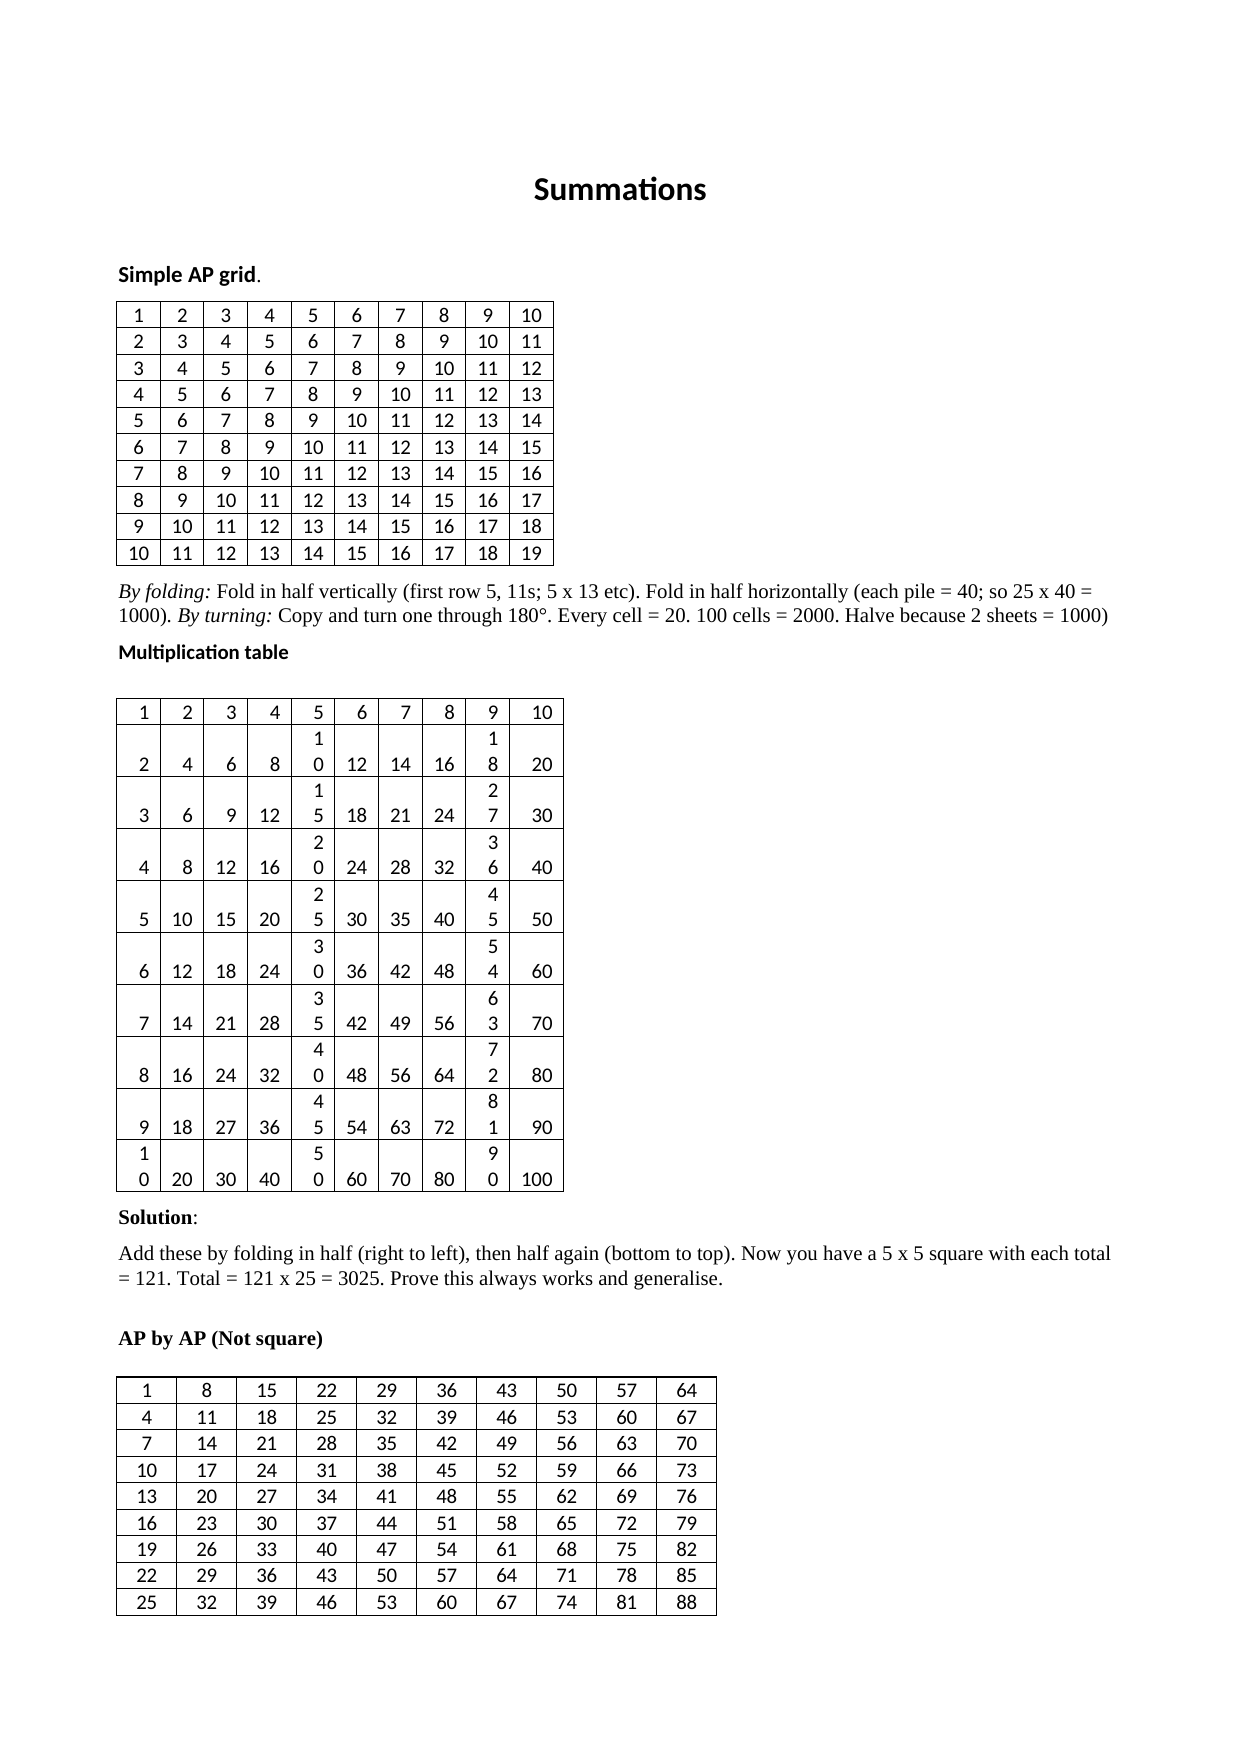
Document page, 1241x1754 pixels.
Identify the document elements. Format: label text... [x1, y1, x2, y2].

table_header 8 [423, 302, 465, 327]
table_header 43 [477, 1378, 536, 1403]
table_cell 26 [177, 1536, 236, 1562]
table_cell 85 [657, 1563, 716, 1588]
table_cell 72 [423, 1089, 465, 1139]
table_header 50 [537, 1378, 596, 1403]
table_cell 14 [292, 540, 334, 565]
table_cell 14 [466, 434, 509, 459]
table_cell 30 [204, 1140, 247, 1191]
table_cell 16 [466, 487, 509, 512]
table_cell 81 [597, 1589, 656, 1614]
table_cell 56 [379, 1037, 422, 1087]
table_cell 21 [379, 777, 422, 828]
table_header 2 [161, 699, 203, 724]
table_cell 68 [537, 1536, 596, 1562]
table_cell 6 [292, 328, 334, 354]
subtitle Summations [118, 168, 1122, 209]
table_cell 80 [510, 1037, 563, 1087]
table_cell 90 [466, 1140, 509, 1191]
table_cell 23 [177, 1510, 236, 1535]
table_cell 73 [657, 1457, 716, 1482]
table_cell 7 [161, 434, 203, 459]
table_cell 16 [117, 1510, 176, 1535]
table_header 3 [204, 302, 247, 327]
table_cell 35 [379, 881, 422, 932]
table_cell 67 [477, 1589, 536, 1614]
table_cell 18 [466, 725, 509, 776]
table_cell 40 [423, 881, 465, 932]
table_cell 24 [423, 777, 465, 828]
table_cell 76 [657, 1483, 716, 1509]
table_cell 8 [248, 408, 291, 433]
table_cell 56 [537, 1430, 596, 1456]
table_cell 24 [248, 933, 291, 984]
table_cell 14 [379, 725, 422, 776]
table_cell 50 [357, 1563, 416, 1588]
table_cell 60 [417, 1589, 476, 1614]
table_cell 60 [335, 1140, 378, 1191]
table_cell 100 [510, 1140, 563, 1191]
table_cell 55 [477, 1483, 536, 1509]
table_cell 53 [357, 1589, 416, 1614]
table_cell 49 [379, 985, 422, 1036]
table_cell 4 [117, 381, 160, 407]
table_cell 40 [248, 1140, 291, 1191]
table_cell 8 [117, 487, 160, 512]
table_cell 14 [510, 408, 553, 433]
table_cell 11 [177, 1404, 236, 1429]
table_cell 37 [297, 1510, 356, 1535]
table_cell 7 [292, 355, 334, 380]
table_cell 10 [423, 355, 465, 380]
table_cell 28 [297, 1430, 356, 1456]
table_cell 48 [423, 933, 465, 984]
table_cell 16 [423, 725, 465, 776]
text Solution: [118, 1205, 1122, 1229]
table_cell 75 [597, 1536, 656, 1562]
table_cell 15 [510, 434, 553, 459]
table_cell 11 [204, 514, 247, 539]
table_cell 14 [423, 461, 465, 486]
text AP by AP (Not square) [118, 1326, 1122, 1376]
table_header 2 [161, 302, 203, 327]
table_cell 72 [466, 1037, 509, 1087]
table_cell 8 [161, 461, 203, 486]
table_cell 30 [292, 933, 334, 984]
table_header 4 [248, 302, 291, 327]
table_cell 63 [597, 1430, 656, 1456]
table_cell 13 [423, 434, 465, 459]
table_header 57 [597, 1378, 656, 1403]
table_cell 10 [335, 408, 378, 433]
table_cell 9 [379, 355, 422, 380]
table_cell 17 [510, 487, 553, 512]
table_cell 28 [248, 985, 291, 1036]
table_cell 25 [117, 1589, 176, 1614]
table_cell 29 [177, 1563, 236, 1588]
table_cell 12 [292, 487, 334, 512]
table_cell 13 [117, 1483, 176, 1509]
table_cell 9 [161, 487, 203, 512]
table_cell 31 [297, 1457, 356, 1482]
table_cell 6 [117, 434, 160, 459]
table_cell 35 [292, 985, 334, 1036]
table_cell 12 [161, 933, 203, 984]
table_cell 8 [248, 725, 291, 776]
table_cell 7 [117, 985, 160, 1036]
table_cell 6 [117, 933, 160, 984]
table_cell 12 [510, 355, 553, 380]
table_cell 20 [248, 881, 291, 932]
table_header 5 [292, 699, 334, 724]
table_cell 6 [204, 725, 247, 776]
table_cell 65 [537, 1510, 596, 1535]
table_cell 12 [335, 725, 378, 776]
table_cell 64 [477, 1563, 536, 1588]
table_cell 15 [423, 487, 465, 512]
table_cell 66 [597, 1457, 656, 1482]
table_cell 42 [379, 933, 422, 984]
table_cell 40 [297, 1536, 356, 1562]
table_cell 9 [117, 1089, 160, 1139]
table_cell 48 [417, 1483, 476, 1509]
table_cell 7 [117, 461, 160, 486]
table_cell 5 [117, 881, 160, 932]
table_header 1 [117, 302, 160, 327]
text Add these by folding in half (right to left), then half again (bottom to top). Now you have a 5 x 5 square with each total = 121. Total = 121 x 25 = 3025. Prove this always works and generalise. [118, 1241, 1122, 1289]
table_cell 9 [204, 777, 247, 828]
table_cell 54 [417, 1536, 476, 1562]
table_cell 10 [248, 461, 291, 486]
table_cell 13 [292, 514, 334, 539]
table_header 15 [237, 1378, 296, 1403]
table_cell 10 [292, 434, 334, 459]
table_cell 63 [466, 985, 509, 1036]
text By folding: Fold in half vertically (first row 5, 11s; 5 x 13 etc). Fold in half horizontally (each pile = 40; so 25 x 40 = 1000). By turning: Copy and turn one through 180°. Every cell = 20. 100 cells = 2000. Halve because 2 sheets = 1000) [118, 579, 1122, 627]
table_cell 56 [423, 985, 465, 1036]
subtitle Multiplication table [118, 639, 1122, 698]
table_cell 10 [117, 1457, 176, 1482]
table_cell 4 [117, 1404, 176, 1429]
table_cell 40 [292, 1037, 334, 1087]
table_cell 13 [379, 461, 422, 486]
table_cell 11 [466, 355, 509, 380]
table_cell 13 [335, 487, 378, 512]
table_header 6 [335, 699, 378, 724]
table_cell 24 [335, 829, 378, 880]
table_cell 11 [248, 487, 291, 512]
table_cell 25 [297, 1404, 356, 1429]
table_cell 9 [423, 328, 465, 354]
table_cell 17 [177, 1457, 236, 1482]
table_cell 79 [657, 1510, 716, 1535]
table_header 8 [423, 699, 465, 724]
table_cell 10 [117, 540, 160, 565]
table_cell 12 [423, 408, 465, 433]
table_cell 5 [204, 355, 247, 380]
table_cell 51 [417, 1510, 476, 1535]
table_cell 57 [417, 1563, 476, 1588]
table_cell 82 [657, 1536, 716, 1562]
table_cell 54 [335, 1089, 378, 1139]
table_cell 63 [379, 1089, 422, 1139]
table_cell 36 [237, 1563, 296, 1588]
table_cell 30 [335, 881, 378, 932]
table_cell 12 [204, 829, 247, 880]
table_cell 36 [466, 829, 509, 880]
table_header 8 [177, 1378, 236, 1403]
table_cell 9 [117, 514, 160, 539]
table_cell 10 [379, 381, 422, 407]
table_cell 43 [297, 1563, 356, 1588]
table_header 29 [357, 1378, 416, 1403]
table_cell 32 [357, 1404, 416, 1429]
table_cell 11 [161, 540, 203, 565]
table_cell 45 [292, 1089, 334, 1139]
table_cell 13 [466, 408, 509, 433]
table_cell 32 [423, 829, 465, 880]
table_cell 44 [357, 1510, 416, 1535]
table_cell 12 [466, 381, 509, 407]
table_cell 8 [204, 434, 247, 459]
table_header 36 [417, 1378, 476, 1403]
table_header 1 [117, 1378, 176, 1403]
table_cell 6 [204, 381, 247, 407]
table_cell 20 [161, 1140, 203, 1191]
table_cell 5 [161, 381, 203, 407]
table_cell 30 [510, 777, 563, 828]
table_cell 8 [292, 381, 334, 407]
table_cell 3 [161, 328, 203, 354]
table_cell 42 [335, 985, 378, 1036]
table_cell 10 [117, 1140, 160, 1191]
table_cell 16 [423, 514, 465, 539]
table_cell 62 [537, 1483, 596, 1509]
table_cell 6 [161, 777, 203, 828]
table_header 4 [248, 699, 291, 724]
table_cell 12 [248, 514, 291, 539]
table_cell 70 [379, 1140, 422, 1191]
table_cell 64 [423, 1037, 465, 1087]
table_cell 9 [204, 461, 247, 486]
table_cell 8 [335, 355, 378, 380]
table_cell 11 [292, 461, 334, 486]
table_cell 12 [335, 461, 378, 486]
table_cell 5 [117, 408, 160, 433]
table_cell 48 [335, 1037, 378, 1087]
table_cell 8 [379, 328, 422, 354]
table_cell 16 [510, 461, 553, 486]
table_cell 6 [161, 408, 203, 433]
table_cell 22 [117, 1563, 176, 1588]
table_cell 10 [161, 514, 203, 539]
table_cell 18 [466, 540, 509, 565]
table_cell 11 [379, 408, 422, 433]
table_cell 17 [466, 514, 509, 539]
table_cell 14 [379, 487, 422, 512]
table_cell 13 [510, 381, 553, 407]
table_cell 12 [379, 434, 422, 459]
table_cell 15 [335, 540, 378, 565]
table_cell 30 [237, 1510, 296, 1535]
table_header 10 [510, 699, 563, 724]
table_cell 15 [292, 777, 334, 828]
table_cell 2 [117, 328, 160, 354]
table_header 10 [510, 302, 553, 327]
table_header 5 [292, 302, 334, 327]
table_cell 70 [510, 985, 563, 1036]
table_cell 59 [537, 1457, 596, 1482]
table_cell 3 [117, 355, 160, 380]
table_cell 8 [117, 1037, 160, 1087]
table_cell 27 [466, 777, 509, 828]
table_cell 58 [477, 1510, 536, 1535]
table_cell 9 [292, 408, 334, 433]
table_cell 45 [466, 881, 509, 932]
table_cell 40 [510, 829, 563, 880]
table_cell 10 [204, 487, 247, 512]
table_cell 25 [292, 881, 334, 932]
table_header 64 [657, 1378, 716, 1403]
table_cell 41 [357, 1483, 416, 1509]
table_header 9 [466, 699, 509, 724]
table_cell 47 [357, 1536, 416, 1562]
table_cell 34 [297, 1483, 356, 1509]
table_cell 7 [335, 328, 378, 354]
table_cell 35 [357, 1430, 416, 1456]
table_cell 13 [248, 540, 291, 565]
table_cell 46 [477, 1404, 536, 1429]
table_cell 16 [161, 1037, 203, 1087]
table_cell 46 [297, 1589, 356, 1614]
table_cell 4 [161, 725, 203, 776]
table_cell 36 [335, 933, 378, 984]
table_header 7 [379, 302, 422, 327]
table_cell 16 [248, 829, 291, 880]
table_cell 18 [335, 777, 378, 828]
table_cell 2 [117, 725, 160, 776]
table_cell 54 [466, 933, 509, 984]
table_cell 27 [204, 1089, 247, 1139]
table_cell 32 [177, 1589, 236, 1614]
table_cell 10 [161, 881, 203, 932]
table_cell 24 [237, 1457, 296, 1482]
table_cell 50 [292, 1140, 334, 1191]
table_header 22 [297, 1378, 356, 1403]
table_cell 7 [248, 381, 291, 407]
table_cell 53 [537, 1404, 596, 1429]
table_cell 5 [248, 328, 291, 354]
table_cell 3 [117, 777, 160, 828]
table_cell 17 [423, 540, 465, 565]
table_cell 21 [237, 1430, 296, 1456]
table_cell 16 [379, 540, 422, 565]
table_cell 88 [657, 1589, 716, 1614]
table_cell 4 [204, 328, 247, 354]
table_cell 90 [510, 1089, 563, 1139]
table_cell 10 [292, 725, 334, 776]
table_cell 69 [597, 1483, 656, 1509]
table_cell 18 [161, 1089, 203, 1139]
table_cell 27 [237, 1483, 296, 1509]
table_cell 32 [248, 1037, 291, 1087]
table_cell 4 [117, 829, 160, 880]
table_cell 7 [117, 1430, 176, 1456]
table_cell 7 [204, 408, 247, 433]
table_cell 9 [335, 381, 378, 407]
table_cell 78 [597, 1563, 656, 1588]
table_cell 18 [204, 933, 247, 984]
table_cell 33 [237, 1536, 296, 1562]
table_cell 71 [537, 1563, 596, 1588]
table_header 9 [466, 302, 509, 327]
table_cell 28 [379, 829, 422, 880]
table_cell 11 [423, 381, 465, 407]
table_header 1 [117, 699, 160, 724]
table_cell 12 [204, 540, 247, 565]
table_cell 15 [379, 514, 422, 539]
table_cell 15 [204, 881, 247, 932]
table_cell 72 [597, 1510, 656, 1535]
table_cell 19 [510, 540, 553, 565]
table_cell 12 [248, 777, 291, 828]
table_cell 60 [597, 1404, 656, 1429]
table_cell 19 [117, 1536, 176, 1562]
table_cell 39 [417, 1404, 476, 1429]
table_cell 61 [477, 1536, 536, 1562]
table_cell 14 [161, 985, 203, 1036]
table_cell 52 [477, 1457, 536, 1482]
table_cell 74 [537, 1589, 596, 1614]
table_cell 15 [466, 461, 509, 486]
text Simple AP grid. [118, 260, 1122, 288]
table_cell 67 [657, 1404, 716, 1429]
table_cell 49 [477, 1430, 536, 1456]
table_cell 50 [510, 881, 563, 932]
table_cell 60 [510, 933, 563, 984]
table_cell 24 [204, 1037, 247, 1087]
table_cell 14 [177, 1430, 236, 1456]
table_cell 39 [237, 1589, 296, 1614]
table_cell 45 [417, 1457, 476, 1482]
table_header 6 [335, 302, 378, 327]
table_cell 21 [204, 985, 247, 1036]
table_cell 81 [466, 1089, 509, 1139]
table_header 7 [379, 699, 422, 724]
table_header 3 [204, 699, 247, 724]
table_cell 11 [510, 328, 553, 354]
table_cell 42 [417, 1430, 476, 1456]
table_cell 36 [248, 1089, 291, 1139]
table_cell 18 [510, 514, 553, 539]
table_cell 14 [335, 514, 378, 539]
table_cell 8 [161, 829, 203, 880]
table_cell 70 [657, 1430, 716, 1456]
table_cell 6 [248, 355, 291, 380]
table_cell 9 [248, 434, 291, 459]
table_cell 38 [357, 1457, 416, 1482]
table_cell 20 [177, 1483, 236, 1509]
table_cell 11 [335, 434, 378, 459]
table_cell 18 [237, 1404, 296, 1429]
table_cell 80 [423, 1140, 465, 1191]
table_cell 10 [466, 328, 509, 354]
table_cell 20 [292, 829, 334, 880]
table_cell 20 [510, 725, 563, 776]
table_cell 4 [161, 355, 203, 380]
